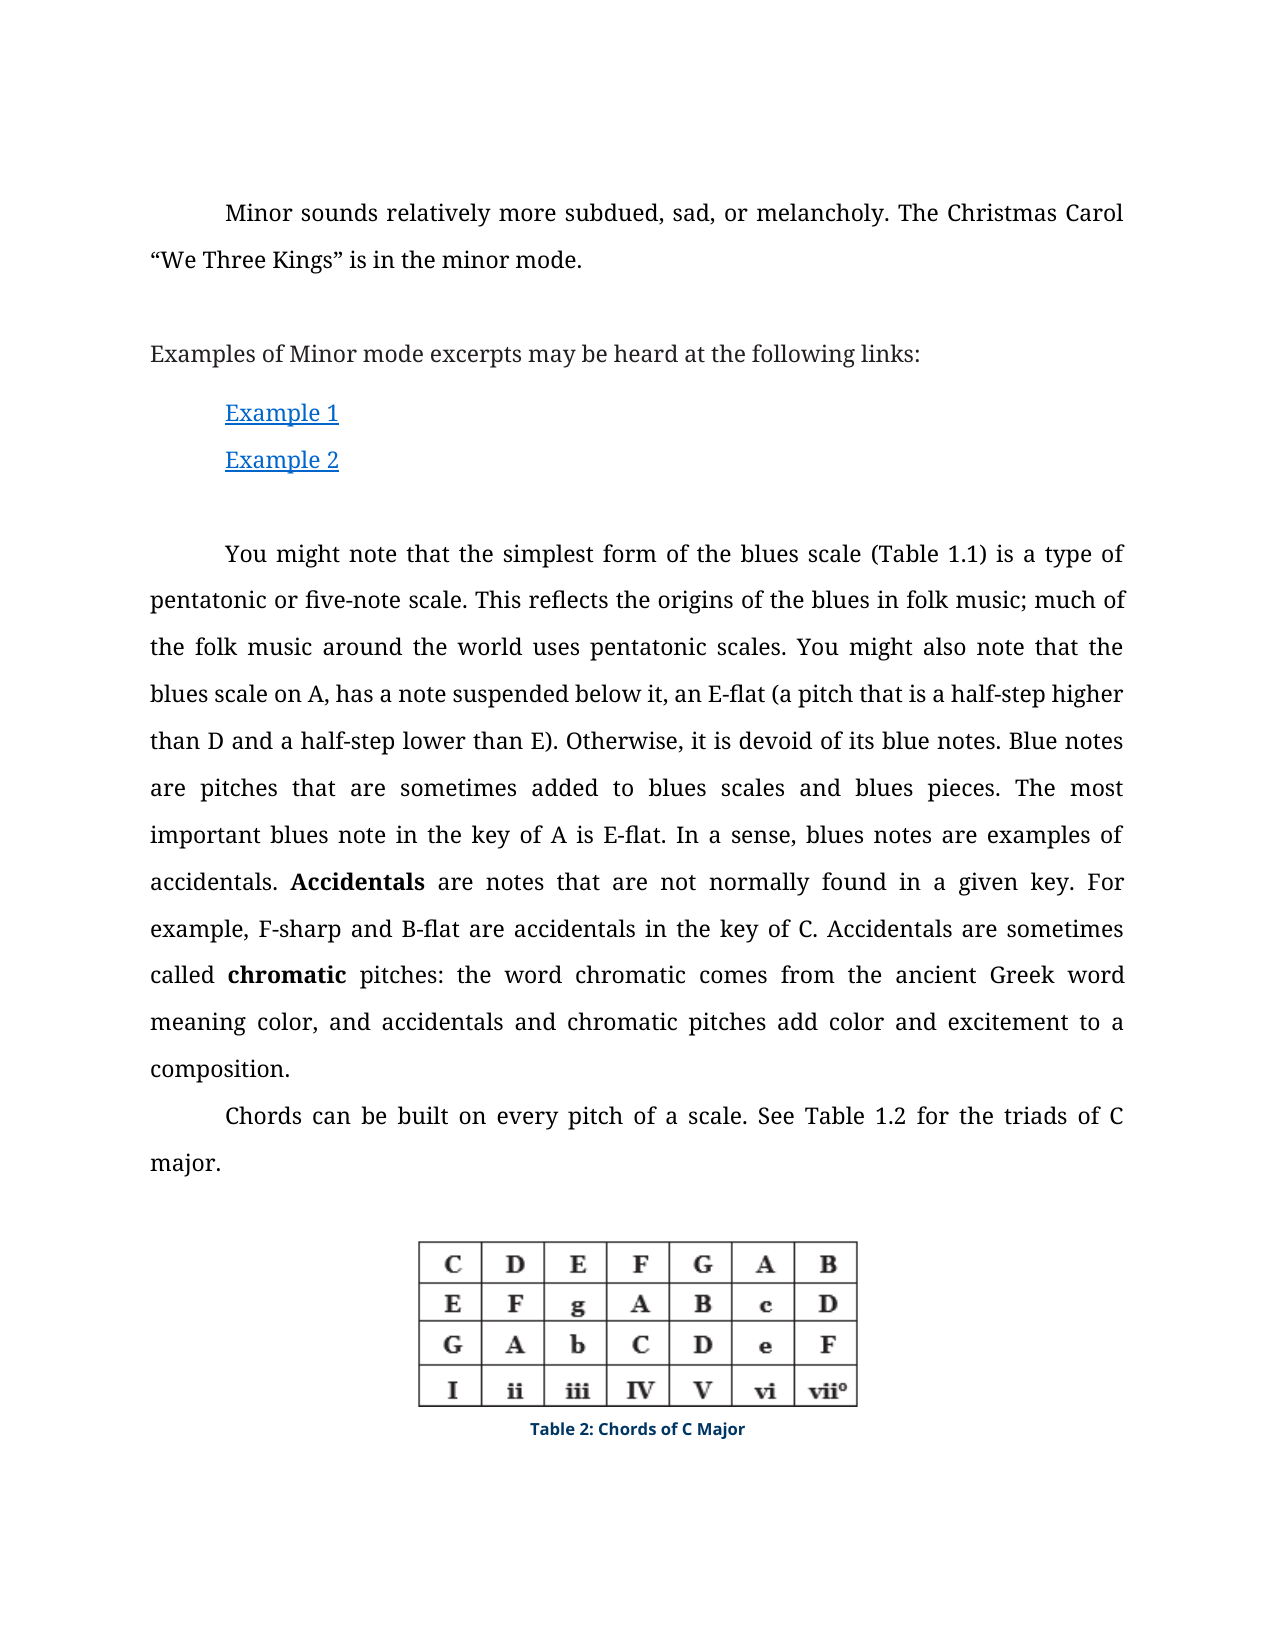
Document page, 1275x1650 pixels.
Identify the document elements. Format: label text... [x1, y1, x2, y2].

text Examples of Minor mode excerpts may be heard at the following links: [150, 337, 1125, 369]
text Example 1 [150, 397, 1125, 428]
text Chords can be built on every pitch of a scale. See Table 1.2 for the triads of C major. [150, 1100, 1125, 1178]
text Table 2: Chords of C Major [150, 1418, 1125, 1440]
text You might note that the simplest form of the blues scale (Table 1.1) is a type of pentatonic or five-note scale. This reflects the origins of the blues in folk music; much of the folk music around the world uses pentatonic scales. You might also note that the blues scale on A, has a note suspended below it, an E-flat (a pitch that is a half-step higher than D and a half-step lower than E). Otherwise, it is devoid of its blue notes. Blue notes are pitches that are sometimes added to blues scales and blues pieces. The most important blues note in the key of A is E-flat. In a sense, blues notes are examples of accidentals. Accidentals are notes that are not normally found in a given key. For example, F-sharp and B-flat are accidentals in the key of C. Accidentals are sometimes called chromatic pitches: the word chromatic comes from the ancient Greek word meaning color, and accidentals and chromatic pitches add color and excitement to a composition. [150, 537, 1125, 1084]
text Minor sounds relatively more subdued, sad, or melancholy. The Christmas Carol “We Three Kings” is in the minor mode. [150, 197, 1125, 275]
text Example 2 [150, 444, 1125, 475]
picture [417, 1240, 858, 1407]
